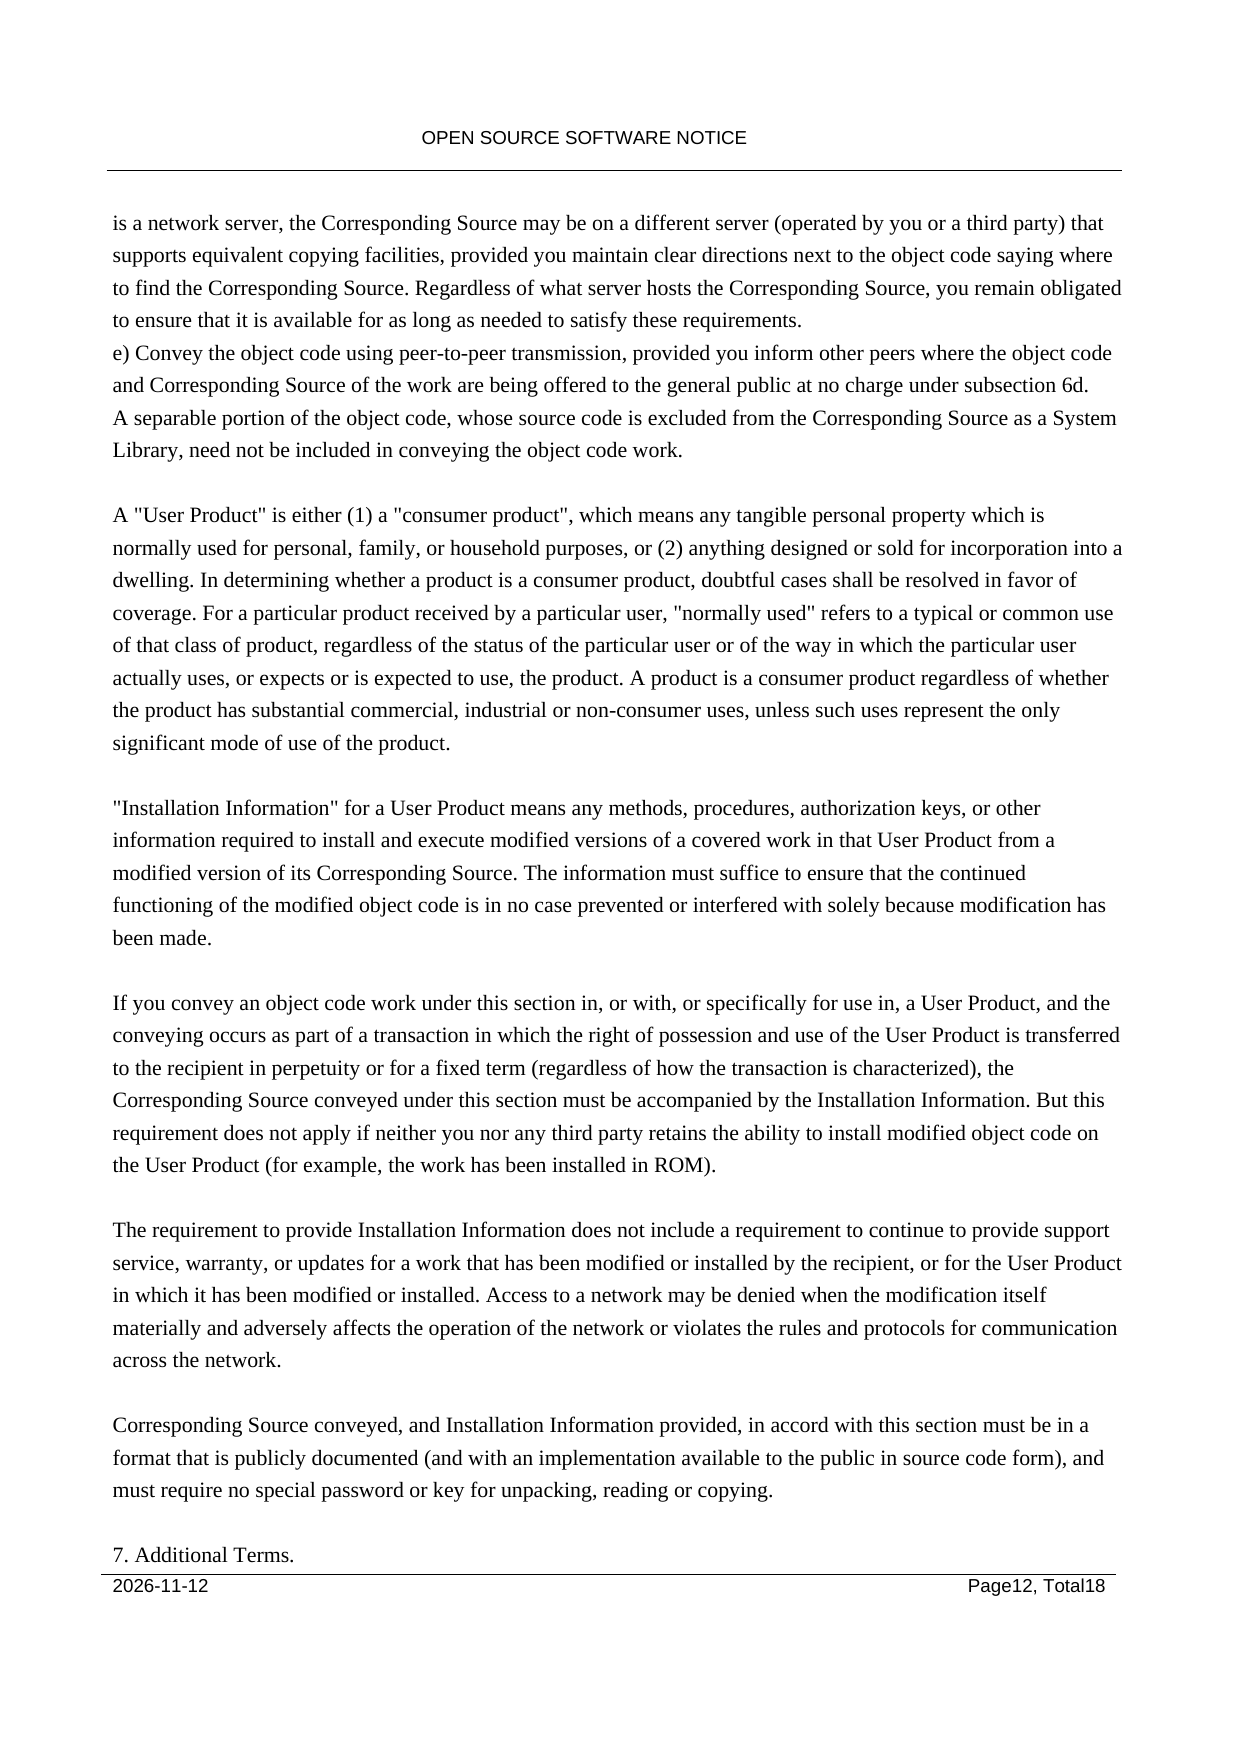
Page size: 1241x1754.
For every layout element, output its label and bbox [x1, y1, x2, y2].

text [112, 206, 1128, 1571]
